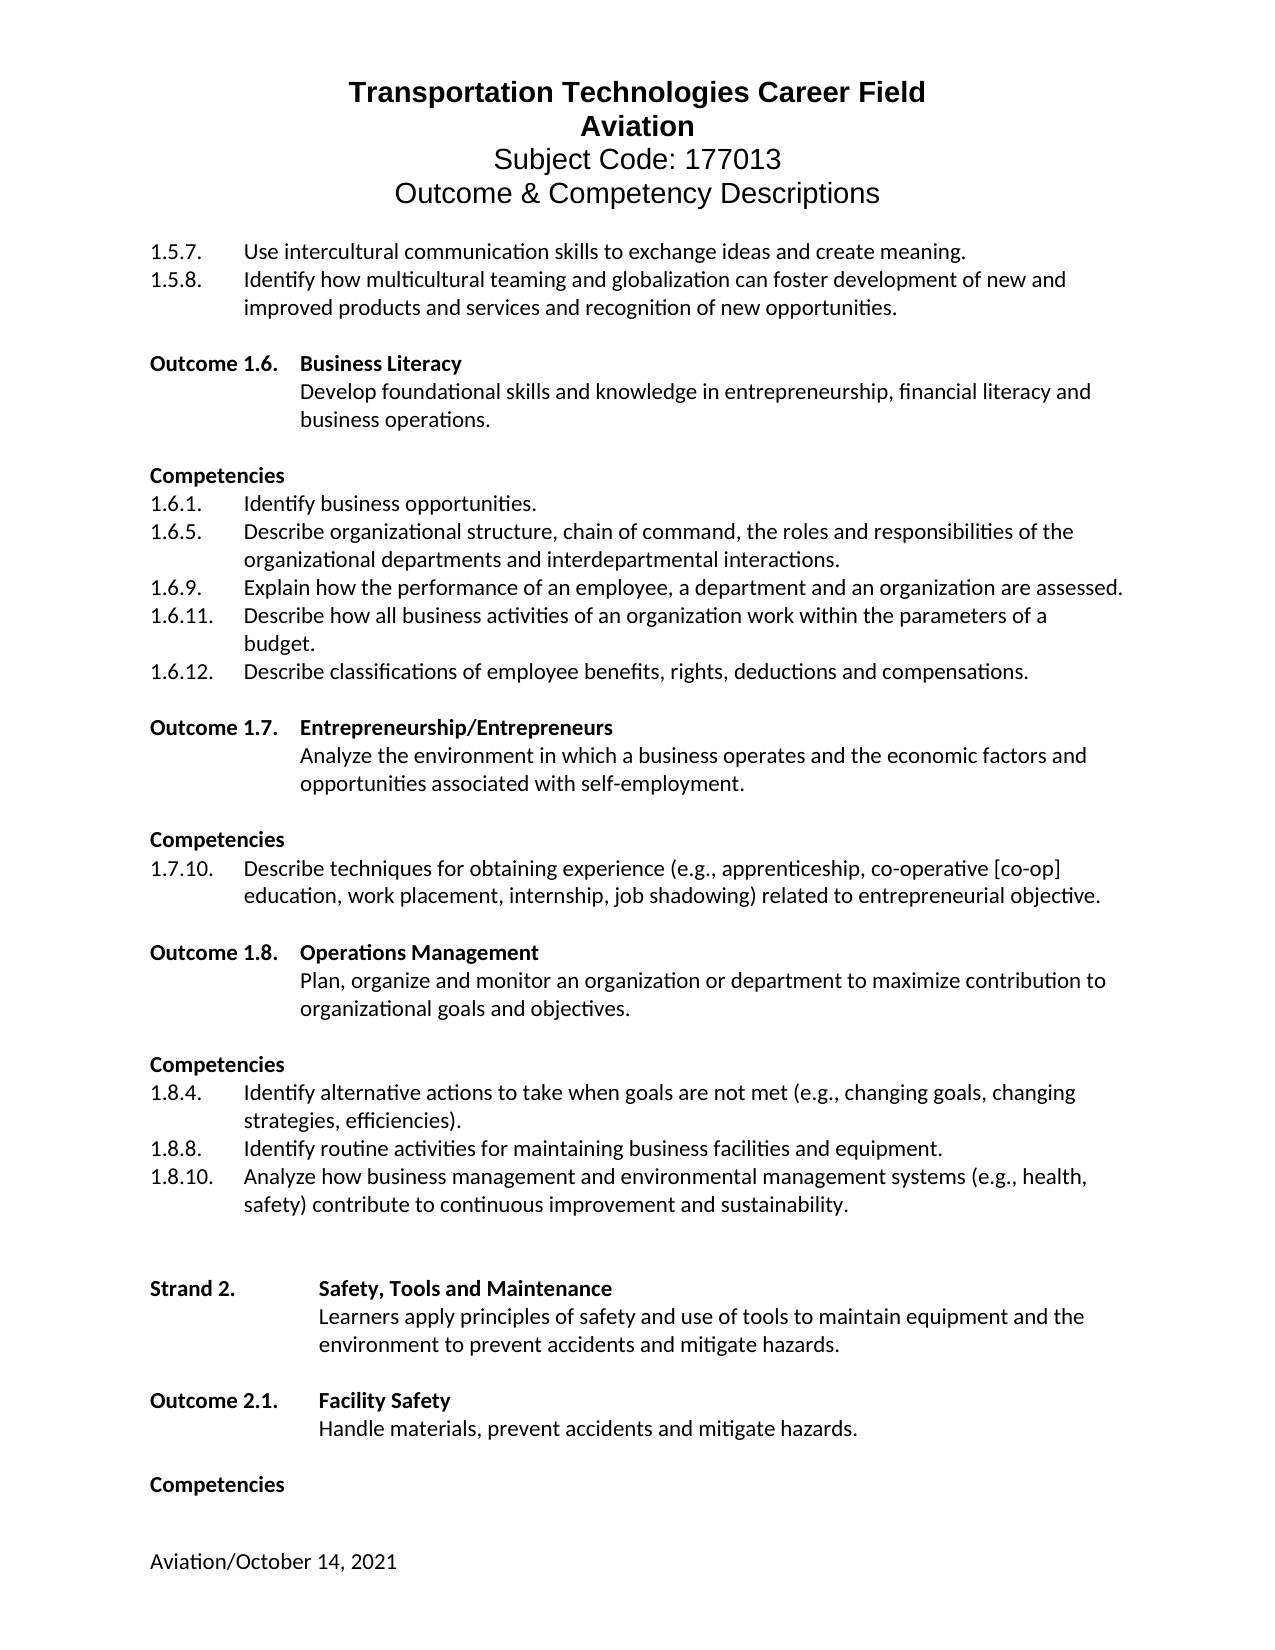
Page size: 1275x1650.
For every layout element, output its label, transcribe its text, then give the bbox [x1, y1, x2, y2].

text Learners apply principles of safety and use of tools to maintain equipment and the environment to prevent accidents and mitigate hazards. [319, 1302, 1125, 1358]
text Handle materials, prevent accidents and mitigate hazards. [319, 1414, 1125, 1442]
text 1.6.11. Describe how all business activities of an organization work within the parameters of a budget. [150, 601, 1125, 657]
text Outcome 1.7. Entrepreneurship/Entrepreneurs [150, 713, 1125, 742]
text Competencies [150, 1050, 1125, 1078]
text Outcome 1.8. Operations Management [150, 938, 1125, 966]
text 1.6.1. Identify business opportunities. [150, 489, 1125, 517]
text Competencies [150, 461, 1125, 489]
text Plan, organize and monitor an organization or department to maximize contribution to organizational goals and objectives. [300, 966, 1125, 1022]
text 1.5.7. Use intercultural communication skills to exchange ideas and create meaning. [150, 237, 1125, 265]
text 1.5.8. Identify how multicultural teaming and globalization can foster development of new and improved products and services and recognition of new opportunities. [150, 265, 1125, 321]
text 1.6.5. Describe organizational structure, chain of command, the roles and responsibilities of the organizational departments and interdepartmental interactions. [150, 517, 1125, 573]
text Analyze the environment in which a business operates and the economic factors and opportunities associated with self-employment. [300, 742, 1125, 798]
text 1.6.9. Explain how the performance of an employee, a department and an organization are assessed. [150, 573, 1125, 601]
text 1.8.8. Identify routine activities for maintaining business facilities and equipment. [150, 1134, 1125, 1162]
text Strand 2. Safety, Tools and Maintenance [150, 1274, 1125, 1302]
text Outcome 2.1. Facility Safety [150, 1386, 1125, 1414]
text 1.8.10. Analyze how business management and environmental management systems (e.g., health, safety) contribute to continuous improvement and sustainability. [150, 1162, 1125, 1218]
text 1.7.10. Describe techniques for obtaining experience (e.g., apprenticeship, co-operative [co-op] education, work placement, internship, job shadowing) related to entrepreneurial objective. [150, 854, 1125, 910]
text Develop foundational skills and knowledge in entrepreneurship, financial literacy and business operations. [300, 377, 1125, 433]
text 1.8.4. Identify alternative actions to take when goals are not met (e.g., changing goals, changing strategies, efficiencies). [150, 1078, 1125, 1134]
text Outcome 1.6. Business Literacy [150, 349, 1125, 377]
text Competencies [150, 826, 1125, 854]
text Competencies [150, 1470, 1125, 1498]
text 1.6.12. Describe classifications of employee benefits, rights, deductions and compensations. [150, 657, 1125, 686]
